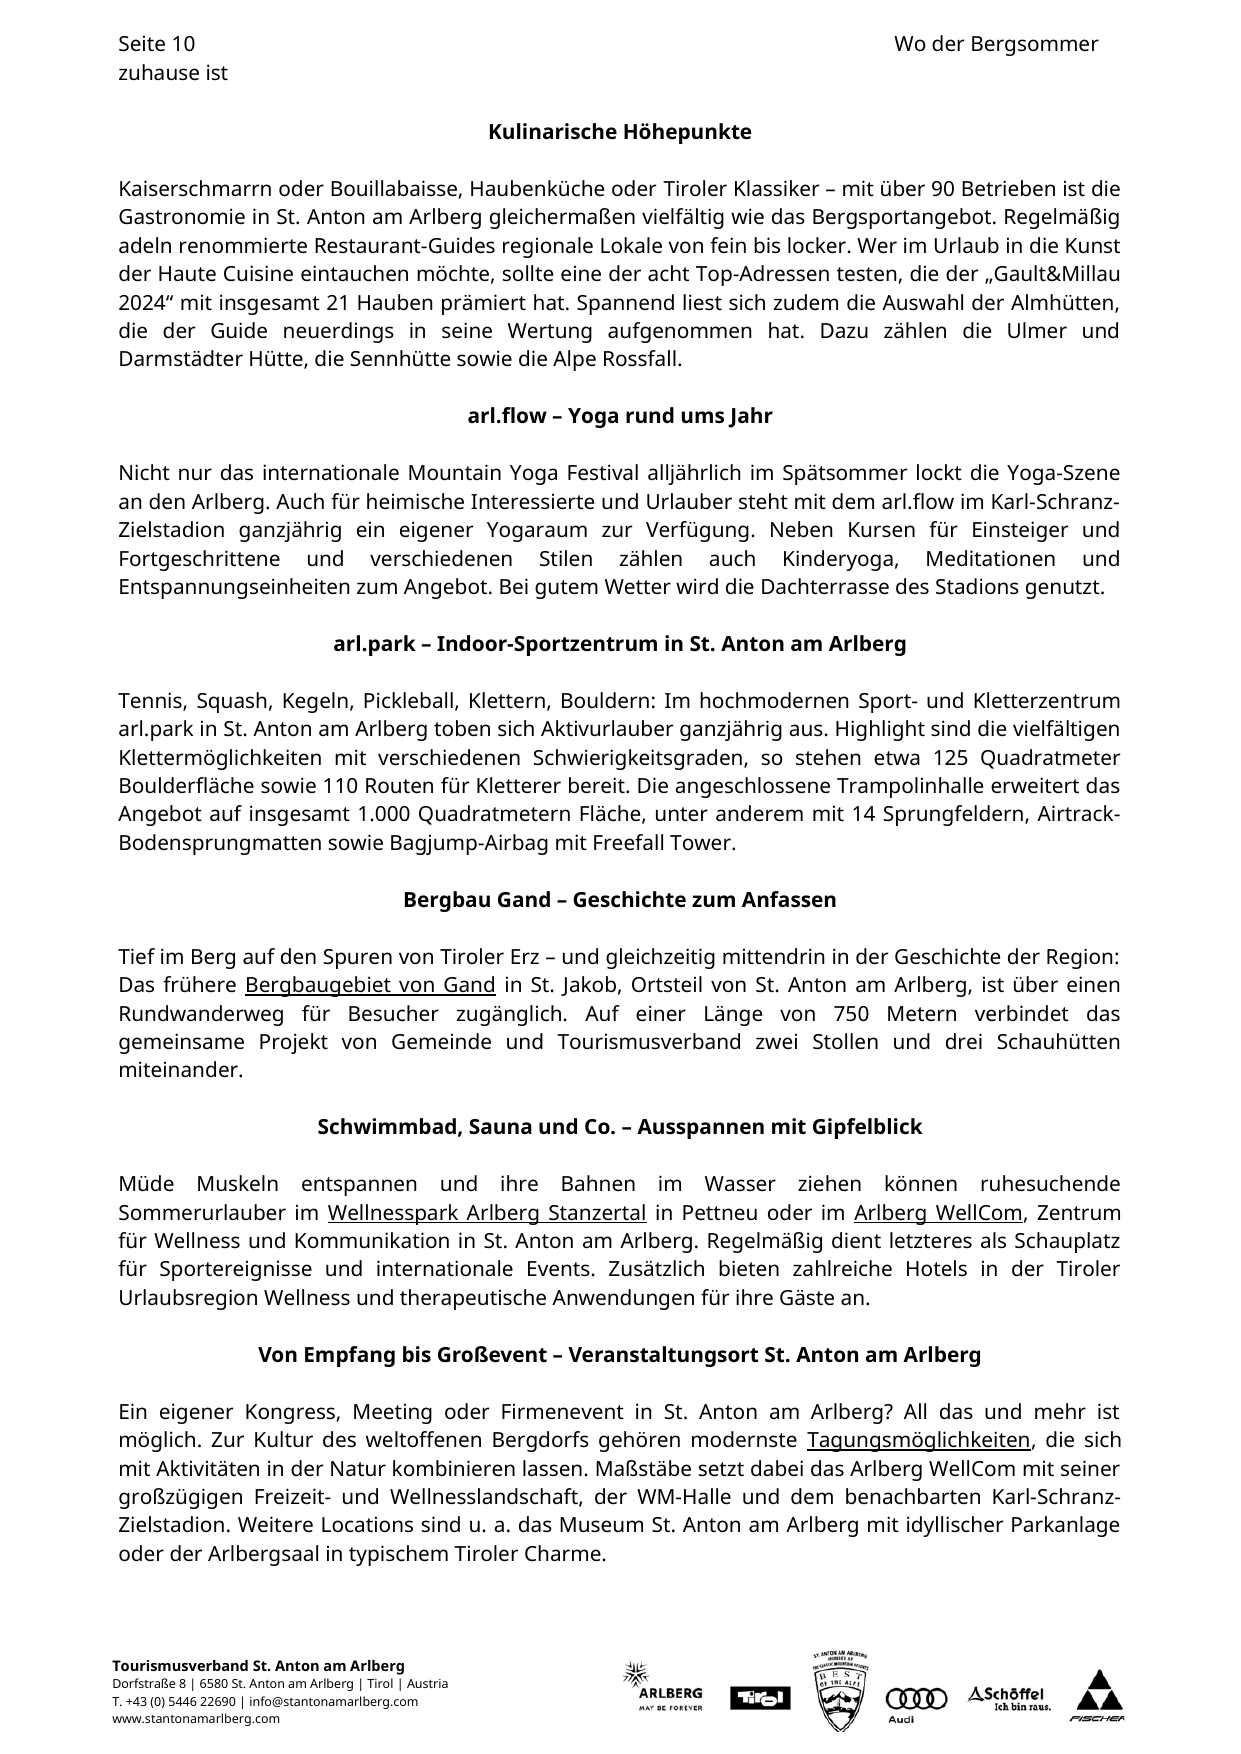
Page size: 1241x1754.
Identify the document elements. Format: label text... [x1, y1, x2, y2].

text Nicht nur das internationale Mountain Yoga Festival alljährlich im Spätsommer lockt die Yoga-Szene an den Arlberg. Auch für heimische Interessierte und Urlauber steht mit dem arl.flow im Karl-Schranz-Zielstadion ganzjährig ein eigener Yogaraum zur Verfügung. Neben Kursen für Einsteiger und Fortgeschrittene und verschiedenen Stilen zählen auch Kinderyoga, Meditationen und Entspannungseinheiten zum Angebot. Bei gutem Wetter wird die Dachterrasse des Stadions genutzt. [118, 458, 1122, 601]
text arl.flow – Yoga rund ums Jahr [118, 401, 1122, 430]
text Ein eigener Kongress, Meeting oder Firmenevent in St. Anton am Arlberg? All das und mehr ist möglich. Zur Kultur des weltoffenen Bergdorfs gehören modernste Tagungsmöglichkeiten, die sich mit Aktivitäten in der Natur kombinieren lassen. Maßstäbe setzt dabei das Arlberg WellCom mit seiner großzügigen Freizeit- und Wellnesslandschaft, der WM-Halle und dem benachbarten Karl-Schranz-Zielstadion. Weitere Locations sind u. a. das Museum St. Anton am Arlberg mit idyllischer Parkanlage oder der Arlbergsaal in typischem Tiroler Charme. [118, 1397, 1122, 1567]
text arl.park – Indoor-Sportzentrum in St. Anton am Arlberg [118, 629, 1122, 657]
text Tennis, Squash, Kegeln, Pickleball, Klettern, Bouldern: Im hochmodernen Sport- und Kletterzentrum arl.park in St. Anton am Arlberg toben sich Aktivurlauber ganzjährig aus. Highlight sind die vielfältigen Klettermöglichkeiten mit verschiedenen Schwierigkeitsgraden, so stehen etwa 125 Quadratmeter Boulderfläche sowie 110 Routen für Kletterer bereit. Die angeschlossene Trampolinhalle erweitert das Angebot auf insgesamt 1.000 Quadratmetern Fläche, unter anderem mit 14 Sprungfeldern, Airtrack-Bodensprungmatten sowie Bagjump-Airbag mit Freefall Tower. [118, 686, 1122, 856]
text Von Empfang bis Großevent – Veranstaltungsort St. Anton am Arlberg [118, 1340, 1122, 1368]
text Schwimmbad, Sauna und Co. – Ausspannen mit Gipfelblick [118, 1112, 1122, 1141]
picture [621, 1650, 1124, 1732]
text Kulinarische Höhepunkte [118, 117, 1122, 146]
text Tief im Berg auf den Spuren von Tiroler Erz – und gleichzeitig mittendrin in der Geschichte der Region: Das frühere Bergbaugebiet von Gand in St. Jakob, Ortsteil von St. Anton am Arlberg, ist über einen Rundwanderweg für Besucher zugänglich. Auf einer Länge von 750 Metern verbindet das gemeinsame Projekt von Gemeinde und Tourismusverband zwei Stollen und drei Schauhütten miteinander. [118, 942, 1122, 1084]
text Kaiserschmarrn oder Bouillabaisse, Haubenküche oder Tiroler Klassiker – mit über 90 Betrieben ist die Gastronomie in St. Anton am Arlberg gleichermaßen vielfältig wie das Bergsportangebot. Regelmäßig adeln renommierte Restaurant-Guides regionale Lokale von fein bis locker. Wer im Urlaub in die Kunst der Haute Cuisine eintauchen möchte, sollte eine der acht Top-Adressen testen, die der „Gault&Millau 2024“ mit insgesamt 21 Hauben prämiert hat. Spannend liest sich zudem die Auswahl der Almhütten, die der Guide neuerdings in seine Wertung aufgenommen hat. Dazu zählen die Ulmer und Darmstädter Hütte, die Sennhütte sowie die Alpe Rossfall. [118, 174, 1122, 373]
text Müde Muskeln entspannen und ihre Bahnen im Wasser ziehen können ruhesuchende Sommerurlauber im Wellnesspark Arlberg Stanzertal in Pettneu oder im Arlberg WellCom, Zentrum für Wellness und Kommunikation in St. Anton am Arlberg. Regelmäßig dient letzteres als Schauplatz für Sportereignisse und internationale Events. Zusätzlich bieten zahlreiche Hotels in der Tiroler Urlaubsregion Wellness und therapeutische Anwendungen für ihre Gäste an. [118, 1169, 1122, 1311]
text Bergbau Gand – Geschichte zum Anfassen [118, 885, 1122, 913]
